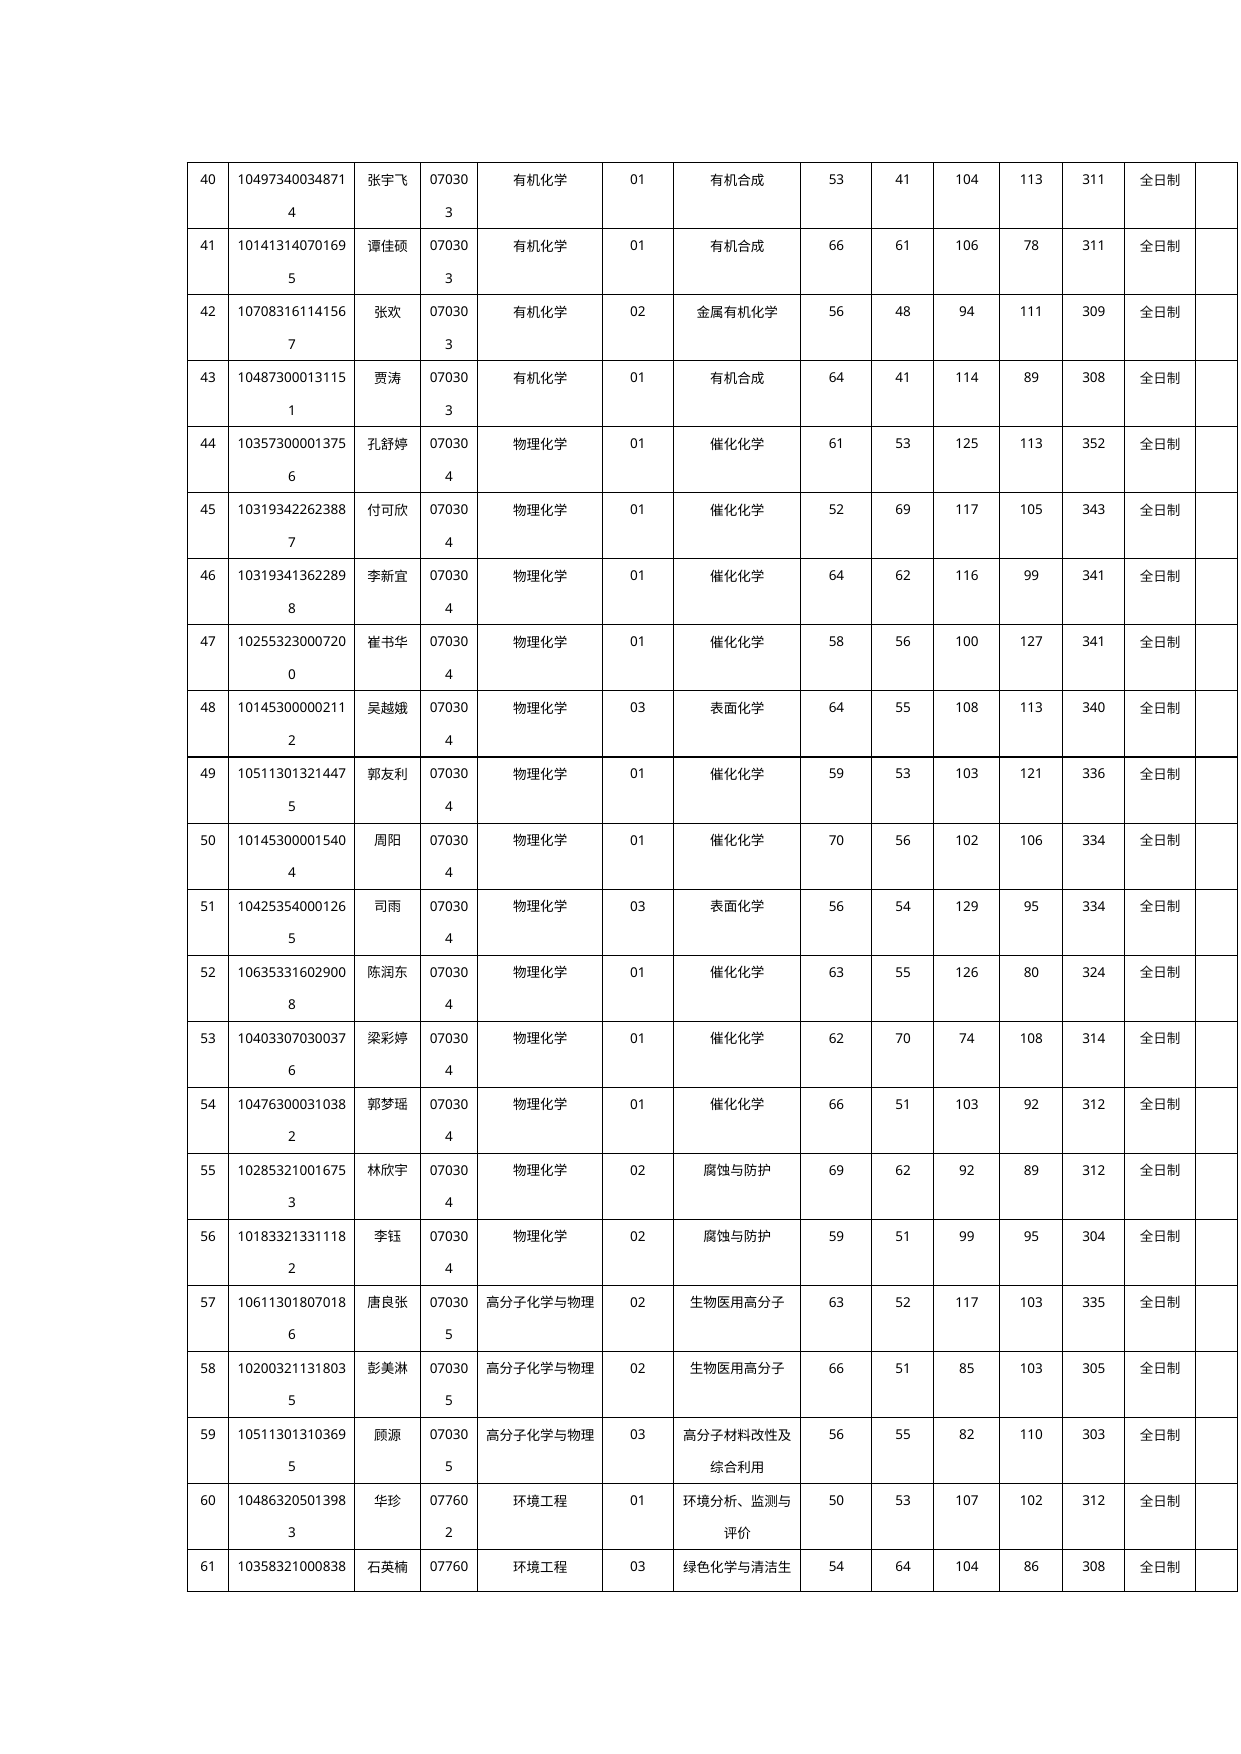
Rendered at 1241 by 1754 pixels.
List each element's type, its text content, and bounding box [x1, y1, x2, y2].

table_cell 02 [603, 1352, 673, 1417]
table_cell 63 [801, 1286, 871, 1351]
table_cell 070304 [421, 1088, 477, 1153]
table_cell 51 [872, 1088, 933, 1153]
table_cell 52 [872, 1286, 933, 1351]
table_cell 01 [603, 427, 673, 492]
table_cell 腐蚀与防护 [674, 1154, 800, 1219]
table_cell 全日制 [1125, 625, 1195, 690]
table_cell 54 [801, 1550, 871, 1591]
table_cell 70 [872, 1022, 933, 1087]
table_cell 62 [872, 1154, 933, 1219]
table_cell 64 [801, 559, 871, 624]
table_cell 52 [188, 956, 228, 1021]
table_cell 高分子化学与物理 [478, 1418, 602, 1483]
table_cell 103 [934, 1088, 999, 1153]
table_cell 全日制 [1125, 1154, 1195, 1219]
table_cell [1196, 1484, 1237, 1549]
table_cell 070304 [421, 559, 477, 624]
table_cell 85 [934, 1352, 999, 1417]
table_cell 94 [934, 295, 999, 360]
table_cell 104973400348714 [229, 163, 354, 228]
table_cell 99 [1000, 559, 1062, 624]
table_cell 01 [603, 758, 673, 822]
table_cell 070304 [421, 1022, 477, 1087]
table_cell 有机化学 [478, 229, 602, 294]
table_cell [1196, 956, 1237, 1021]
table_cell 01 [603, 1484, 673, 1549]
table_cell 106 [1000, 824, 1062, 888]
table_cell 全日制 [1125, 758, 1195, 822]
table_cell 付可欣 [355, 493, 420, 558]
table_cell 55 [188, 1154, 228, 1219]
table_cell 01 [603, 1088, 673, 1153]
table_cell 070303 [421, 229, 477, 294]
table_cell 304 [1063, 1220, 1124, 1285]
table_cell 63 [801, 956, 871, 1021]
table_cell 102853210016753 [229, 1154, 354, 1219]
table_cell 全日制 [1125, 890, 1195, 954]
table_cell 01 [603, 625, 673, 690]
table_cell 01 [603, 229, 673, 294]
table_cell [1196, 625, 1237, 690]
table_cell 070303 [421, 361, 477, 426]
table_cell 077602 [421, 1550, 477, 1591]
table_cell 53 [872, 427, 933, 492]
table_cell 107 [934, 1484, 999, 1549]
table_cell 103583210008382 [229, 1550, 354, 1591]
table_cell 126 [934, 956, 999, 1021]
table_cell 308 [1063, 361, 1124, 426]
table_cell 101453000015404 [229, 824, 354, 888]
table_cell [1196, 691, 1237, 756]
table_cell 113 [1000, 691, 1062, 756]
table_cell 100 [934, 625, 999, 690]
table_cell 全日制 [1125, 1286, 1195, 1351]
table_cell 312 [1063, 1154, 1124, 1219]
table_cell 催化化学 [674, 1088, 800, 1153]
table_cell 50 [188, 824, 228, 888]
table_cell 104033070300376 [229, 1022, 354, 1087]
table_cell [1196, 163, 1237, 228]
table_cell 林欣宇 [355, 1154, 420, 1219]
table_cell 341 [1063, 559, 1124, 624]
table_cell 物理化学 [478, 691, 602, 756]
table_cell 51 [188, 890, 228, 954]
table_cell 物理化学 [478, 824, 602, 888]
table_cell [1196, 1022, 1237, 1087]
table_cell 070305 [421, 1418, 477, 1483]
table_cell 有机化学 [478, 163, 602, 228]
table_cell 103573000013756 [229, 427, 354, 492]
table_cell 103 [1000, 1286, 1062, 1351]
table_cell 78 [1000, 229, 1062, 294]
table_cell 64 [872, 1550, 933, 1591]
table_cell 57 [188, 1286, 228, 1351]
table_cell 贾涛 [355, 361, 420, 426]
table_cell 48 [188, 691, 228, 756]
table_cell 华珍 [355, 1484, 420, 1549]
table_cell 42 [188, 295, 228, 360]
table_cell [1196, 1154, 1237, 1219]
table_cell 82 [934, 1418, 999, 1483]
table_cell 物理化学 [478, 890, 602, 954]
table_cell 郭梦瑶 [355, 1088, 420, 1153]
table_cell 环境工程 [478, 1550, 602, 1591]
table_cell 46 [188, 559, 228, 624]
table_cell 全日制 [1125, 1220, 1195, 1285]
table_cell 51 [872, 1352, 933, 1417]
table_cell 334 [1063, 890, 1124, 954]
table_cell 司雨 [355, 890, 420, 954]
table_cell 有机化学 [478, 361, 602, 426]
table_cell 全日制 [1125, 1352, 1195, 1417]
table_cell 312 [1063, 1484, 1124, 1549]
table_cell 02 [603, 1286, 673, 1351]
table_cell 62 [801, 1022, 871, 1087]
table_cell 郭友利 [355, 758, 420, 822]
table_cell 108 [1000, 1022, 1062, 1087]
table_cell 02 [603, 1154, 673, 1219]
table_cell 李新宜 [355, 559, 420, 624]
table_cell 121 [1000, 758, 1062, 822]
table_cell 01 [603, 824, 673, 888]
table_cell 腐蚀与防护 [674, 1220, 800, 1285]
table_cell 117 [934, 1286, 999, 1351]
table_cell 303 [1063, 1418, 1124, 1483]
table_cell 103 [1000, 1352, 1062, 1417]
table_cell 49 [188, 758, 228, 822]
table_cell 101833213311182 [229, 1220, 354, 1285]
table_cell 69 [872, 493, 933, 558]
table_cell 102003211318035 [229, 1352, 354, 1417]
table_cell 生物医用高分子 [674, 1352, 800, 1417]
table_cell 62 [872, 559, 933, 624]
table_cell 孔舒婷 [355, 427, 420, 492]
table_cell 41 [188, 229, 228, 294]
table_cell 全日制 [1125, 1418, 1195, 1483]
table_cell 01 [603, 163, 673, 228]
table_cell 全日制 [1125, 559, 1195, 624]
table_cell 101453000002112 [229, 691, 354, 756]
table_cell 环境工程 [478, 1484, 602, 1549]
table_cell 92 [1000, 1088, 1062, 1153]
table_cell 56 [801, 890, 871, 954]
table_cell 61 [188, 1550, 228, 1591]
table_cell 341 [1063, 625, 1124, 690]
table_cell 58 [801, 625, 871, 690]
table_cell 61 [872, 229, 933, 294]
table_cell 催化化学 [674, 758, 800, 822]
table_cell 表面化学 [674, 890, 800, 954]
table_cell 129 [934, 890, 999, 954]
table_cell 311 [1063, 163, 1124, 228]
table_cell 308 [1063, 1550, 1124, 1591]
table_cell 70 [801, 824, 871, 888]
table_cell 44 [188, 427, 228, 492]
table_cell [1196, 295, 1237, 360]
table_cell 梁彩婷 [355, 1022, 420, 1087]
table_cell 070304 [421, 1220, 477, 1285]
table_cell 催化化学 [674, 956, 800, 1021]
table_cell 绿色化学与清洁生产 [674, 1550, 800, 1591]
table_cell [1196, 758, 1237, 822]
table_cell 张欢 [355, 295, 420, 360]
table_cell 谭佳硕 [355, 229, 420, 294]
table_cell 55 [872, 956, 933, 1021]
table_cell 89 [1000, 1154, 1062, 1219]
table_cell 高分子材料改性及综合利用 [674, 1418, 800, 1483]
table_cell 54 [188, 1088, 228, 1153]
table_cell 01 [603, 956, 673, 1021]
table_cell 340 [1063, 691, 1124, 756]
table_cell 61 [801, 427, 871, 492]
table_cell 全日制 [1125, 1022, 1195, 1087]
table_cell 104863205013983 [229, 1484, 354, 1549]
table_cell 张宇飞 [355, 163, 420, 228]
table_cell 324 [1063, 956, 1124, 1021]
table_cell 103193422623887 [229, 493, 354, 558]
table_cell 113 [1000, 427, 1062, 492]
table_cell 070304 [421, 691, 477, 756]
table_cell 314 [1063, 1022, 1124, 1087]
table_cell 物理化学 [478, 625, 602, 690]
table_cell 64 [801, 691, 871, 756]
table_cell 01 [603, 361, 673, 426]
table_cell [1196, 1550, 1237, 1591]
table_cell 106113018070186 [229, 1286, 354, 1351]
table_cell 070304 [421, 1154, 477, 1219]
table_cell 物理化学 [478, 427, 602, 492]
table_cell 43 [188, 361, 228, 426]
table_cell 117 [934, 493, 999, 558]
table_cell 全日制 [1125, 824, 1195, 888]
table_cell 52 [801, 493, 871, 558]
table_cell 物理化学 [478, 1154, 602, 1219]
table_cell 03 [603, 1550, 673, 1591]
table_cell 95 [1000, 1220, 1062, 1285]
table_cell 表面化学 [674, 691, 800, 756]
table_cell 催化化学 [674, 559, 800, 624]
table_cell 催化化学 [674, 824, 800, 888]
table_cell 全日制 [1125, 295, 1195, 360]
table_cell 80 [1000, 956, 1062, 1021]
table_cell 86 [1000, 1550, 1062, 1591]
table_cell 56 [872, 625, 933, 690]
table_cell 56 [801, 295, 871, 360]
table_cell [1196, 493, 1237, 558]
table_cell 物理化学 [478, 956, 602, 1021]
table_cell 104873000131151 [229, 361, 354, 426]
table_cell 45 [188, 493, 228, 558]
table_cell 物理化学 [478, 1088, 602, 1153]
table_cell 高分子化学与物理 [478, 1286, 602, 1351]
table_cell 070304 [421, 625, 477, 690]
table_cell 125 [934, 427, 999, 492]
table_cell 物理化学 [478, 1220, 602, 1285]
table_cell 53 [872, 1484, 933, 1549]
table_cell 104763000310382 [229, 1088, 354, 1153]
table_cell 102 [1000, 1484, 1062, 1549]
table_cell 51 [872, 1220, 933, 1285]
table_cell [1196, 824, 1237, 888]
table_cell 312 [1063, 1088, 1124, 1153]
table_cell 物理化学 [478, 1022, 602, 1087]
table_cell 全日制 [1125, 1550, 1195, 1591]
table_cell 40 [188, 163, 228, 228]
table_cell 334 [1063, 824, 1124, 888]
table_cell 55 [872, 1418, 933, 1483]
table_cell 唐良张 [355, 1286, 420, 1351]
table_cell 102 [934, 824, 999, 888]
table_cell 60 [188, 1484, 228, 1549]
table_cell 110 [1000, 1418, 1062, 1483]
table_cell 309 [1063, 295, 1124, 360]
table_cell 全日制 [1125, 691, 1195, 756]
table_cell 03 [603, 890, 673, 954]
table_cell 56 [801, 1418, 871, 1483]
table_cell 53 [801, 163, 871, 228]
table_cell 全日制 [1125, 163, 1195, 228]
table_cell 有机合成 [674, 229, 800, 294]
table_cell [1196, 361, 1237, 426]
table_cell 352 [1063, 427, 1124, 492]
table_cell [1196, 1220, 1237, 1285]
table_cell 070304 [421, 493, 477, 558]
table_cell 53 [872, 758, 933, 822]
table_cell 59 [188, 1418, 228, 1483]
table_cell 催化化学 [674, 493, 800, 558]
table_cell [1196, 1286, 1237, 1351]
table_cell [1196, 1352, 1237, 1417]
table_cell 070304 [421, 427, 477, 492]
table_cell 111 [1000, 295, 1062, 360]
table_cell 吴越娥 [355, 691, 420, 756]
table_cell 070304 [421, 824, 477, 888]
table_cell 全日制 [1125, 1484, 1195, 1549]
table_cell 53 [188, 1022, 228, 1087]
table_cell 104 [934, 1550, 999, 1591]
table_cell 56 [872, 824, 933, 888]
table_cell [1196, 427, 1237, 492]
table_cell 56 [188, 1220, 228, 1285]
table_cell 全日制 [1125, 493, 1195, 558]
table_cell 顾源 [355, 1418, 420, 1483]
table_cell 催化化学 [674, 427, 800, 492]
table_cell 金属有机化学 [674, 295, 800, 360]
table_cell 58 [188, 1352, 228, 1417]
table_cell 103193413622898 [229, 559, 354, 624]
table_cell 有机化学 [478, 295, 602, 360]
table_cell 物理化学 [478, 493, 602, 558]
table_cell 106 [934, 229, 999, 294]
table_cell 彭美淋 [355, 1352, 420, 1417]
table_cell 48 [872, 295, 933, 360]
table_cell 102553230007200 [229, 625, 354, 690]
table_cell 343 [1063, 493, 1124, 558]
table_cell 环境分析、监测与评价 [674, 1484, 800, 1549]
table_cell 41 [872, 361, 933, 426]
table_cell 催化化学 [674, 625, 800, 690]
table_cell 66 [801, 1352, 871, 1417]
table_cell 104 [934, 163, 999, 228]
table_cell 全日制 [1125, 1088, 1195, 1153]
table_cell 高分子化学与物理 [478, 1352, 602, 1417]
table_cell 生物医用高分子 [674, 1286, 800, 1351]
table_cell 47 [188, 625, 228, 690]
table_cell 92 [934, 1154, 999, 1219]
table_cell 全日制 [1125, 956, 1195, 1021]
table_cell 01 [603, 493, 673, 558]
table_cell 336 [1063, 758, 1124, 822]
table_cell 陈润东 [355, 956, 420, 1021]
table_cell 101413140701695 [229, 229, 354, 294]
table_cell 335 [1063, 1286, 1124, 1351]
table_cell 103 [934, 758, 999, 822]
table_cell 74 [934, 1022, 999, 1087]
table_cell 311 [1063, 229, 1124, 294]
table_cell 02 [603, 1220, 673, 1285]
table_cell 全日制 [1125, 427, 1195, 492]
table_cell 物理化学 [478, 559, 602, 624]
table_cell 66 [801, 1088, 871, 1153]
table_cell 02 [603, 295, 673, 360]
table_cell 070304 [421, 758, 477, 822]
table_cell 59 [801, 1220, 871, 1285]
table_cell 03 [603, 1418, 673, 1483]
table_cell 99 [934, 1220, 999, 1285]
table_cell 55 [872, 691, 933, 756]
table_cell 01 [603, 1022, 673, 1087]
table_cell 89 [1000, 361, 1062, 426]
table_cell [1196, 1418, 1237, 1483]
table_cell 113 [1000, 163, 1062, 228]
table_cell 116 [934, 559, 999, 624]
table_cell 070305 [421, 1286, 477, 1351]
table_cell 95 [1000, 890, 1062, 954]
table_cell 03 [603, 691, 673, 756]
table_cell 有机合成 [674, 163, 800, 228]
table_cell [1196, 890, 1237, 954]
table_cell [1196, 229, 1237, 294]
table_cell [1196, 1088, 1237, 1153]
table_cell 69 [801, 1154, 871, 1219]
table_cell 全日制 [1125, 361, 1195, 426]
table_cell 104253540001265 [229, 890, 354, 954]
table_cell 114 [934, 361, 999, 426]
table_cell 070304 [421, 890, 477, 954]
table_cell 070305 [421, 1352, 477, 1417]
table_cell 周阳 [355, 824, 420, 888]
table_cell 李钰 [355, 1220, 420, 1285]
table_cell 66 [801, 229, 871, 294]
table_cell 070304 [421, 956, 477, 1021]
table_cell 106353316029008 [229, 956, 354, 1021]
table_cell 41 [872, 163, 933, 228]
table_cell 54 [872, 890, 933, 954]
table_cell 全日制 [1125, 229, 1195, 294]
table_cell 59 [801, 758, 871, 822]
table_cell 01 [603, 559, 673, 624]
table_cell 305 [1063, 1352, 1124, 1417]
table_cell 070303 [421, 163, 477, 228]
table_cell 070303 [421, 295, 477, 360]
table_cell 50 [801, 1484, 871, 1549]
table_cell 105113013103695 [229, 1418, 354, 1483]
table_cell 有机合成 [674, 361, 800, 426]
table_cell 127 [1000, 625, 1062, 690]
table_cell 105 [1000, 493, 1062, 558]
table_cell 石英楠 [355, 1550, 420, 1591]
table_cell [1196, 559, 1237, 624]
table_cell 64 [801, 361, 871, 426]
table_cell 108 [934, 691, 999, 756]
table_cell 崔书华 [355, 625, 420, 690]
table_cell 105113013214475 [229, 758, 354, 822]
table_cell 物理化学 [478, 758, 602, 822]
table_cell 077602 [421, 1484, 477, 1549]
table_cell 107083161141567 [229, 295, 354, 360]
table_cell 催化化学 [674, 1022, 800, 1087]
